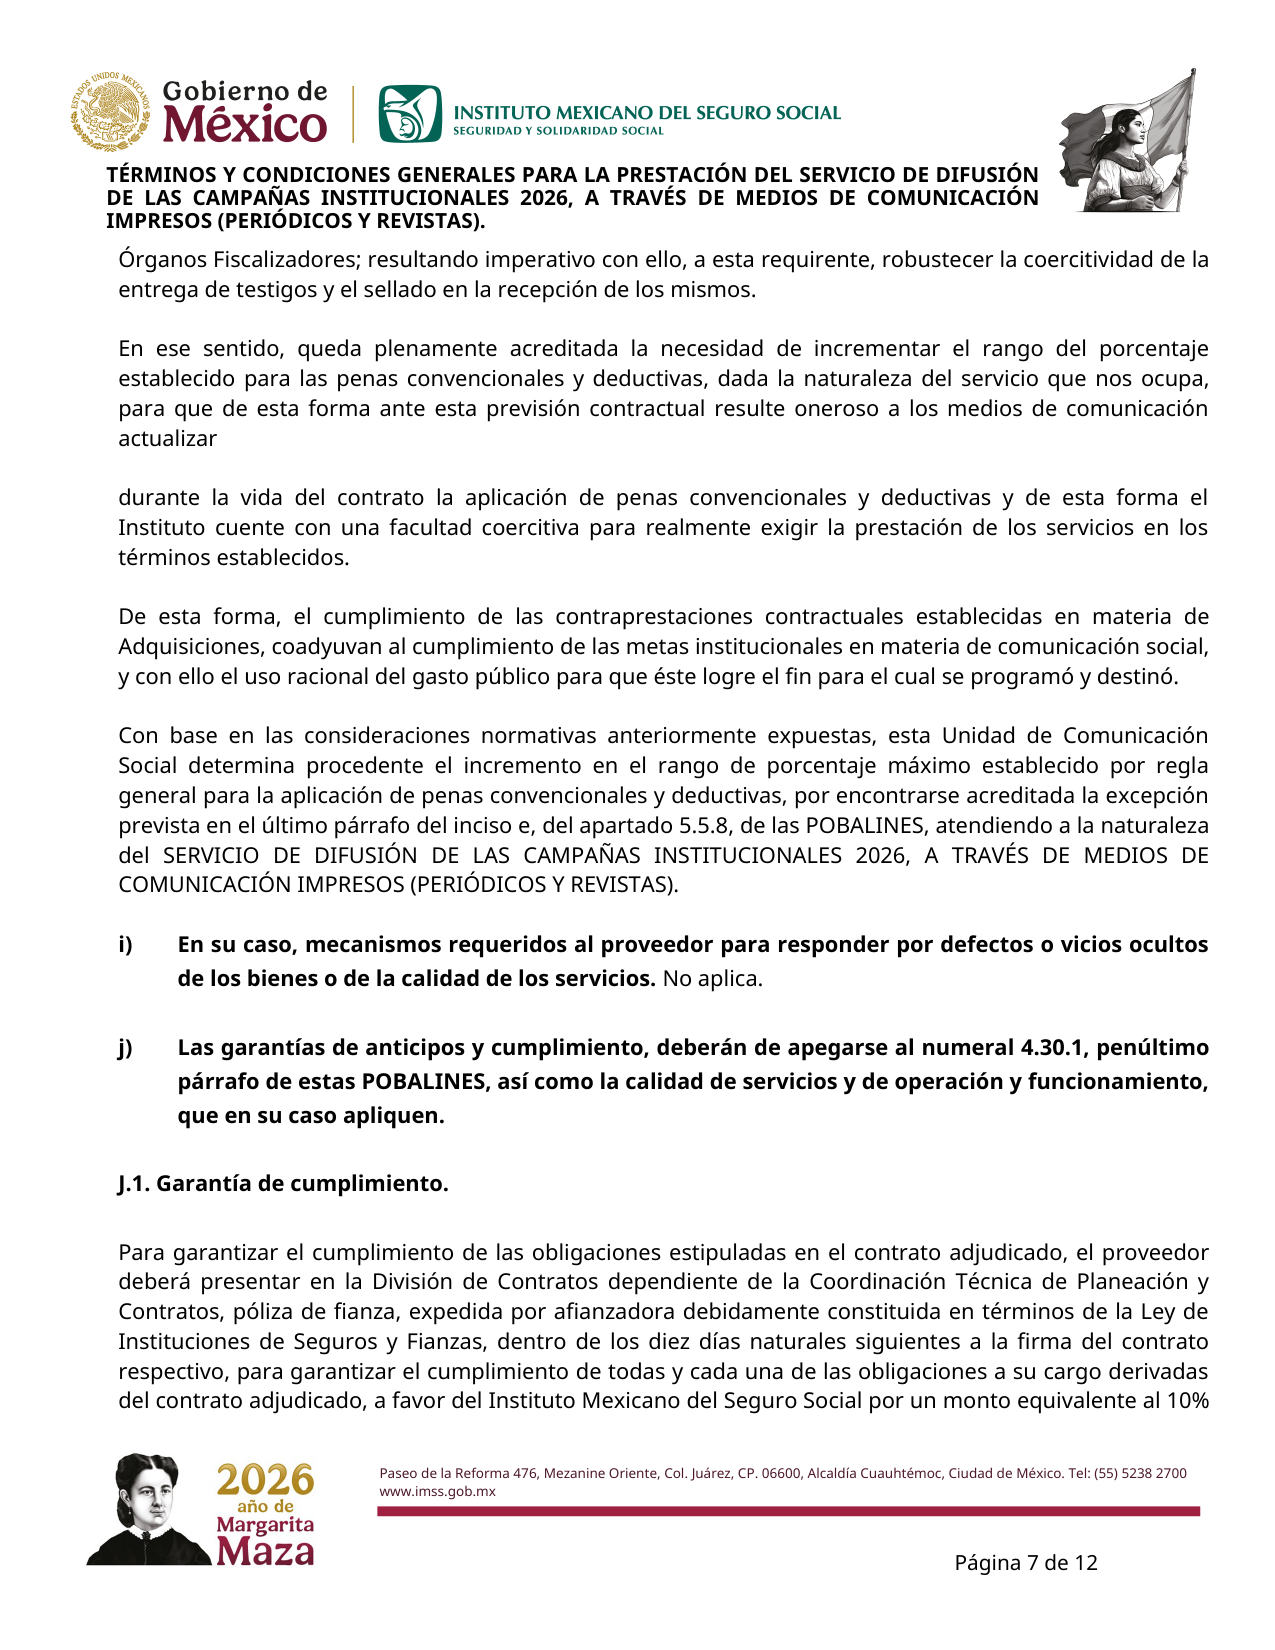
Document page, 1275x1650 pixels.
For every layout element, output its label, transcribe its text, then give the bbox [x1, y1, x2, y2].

text En ese sentido, queda plenamente acreditada la necesidad de incrementar el rango del porcentaje establecido para las penas convencionales y deductivas, dada la naturaleza del servicio que nos ocupa, para que de esta forma ante esta previsión contractual resulte oneroso a los medios de comunicación actualizar durante la vida del contrato la aplicación de penas convencionales y deductivas y de esta forma el Instituto cuente con una facultad coercitiva para realmente exigir la prestación de los servicios en los términos establecidos. [118, 333, 1211, 572]
text j) Las garantías de anticipos y cumplimiento, deberán de apegarse al numeral 4.30.1, penúltimo párrafo de estas POBALINES, así como la calidad de servicios y de operación y funcionamiento, que en su caso apliquen. [118, 1032, 1211, 1130]
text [118, 1237, 1211, 1415]
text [118, 244, 1211, 303]
picture [0, 0, 1274, 1649]
text De esta forma, el cumplimiento de las contraprestaciones contractuales establecidas en materia de Adquisiciones, coadyuvan al cumplimiento de las metas institucionales en materia de comunicación social, y con ello el uso racional del gasto público para que éste logre el fin para el cual se programó y destinó. [118, 601, 1211, 691]
text J.1. Garantía de cumplimiento. [118, 1168, 1211, 1198]
text Con base en las consideraciones normativas anteriormente expuestas, esta Unidad de Comunicación Social determina procedente el incremento en el rango de porcentaje máximo establecido por regla general para la aplicación de penas convencionales y deductivas, por encontrarse acreditada la excepción prevista en el último párrafo del inciso e, del apartado 5.5.8, de las POBALINES, atendiendo a la naturaleza del SERVICIO DE DIFUSIÓN DE LAS CAMPAÑAS INSTITUCIONALES 2026, A TRAVÉS DE MEDIOS DE COMUNICACIÓN IMPRESOS (PERIÓDICOS Y REVISTAS). [118, 721, 1211, 899]
text i) En su caso, mecanismos requeridos al proveedor para responder por defectos o vicios ocultos de los bienes o de la calidad de los servicios. No aplica. [118, 929, 1211, 993]
